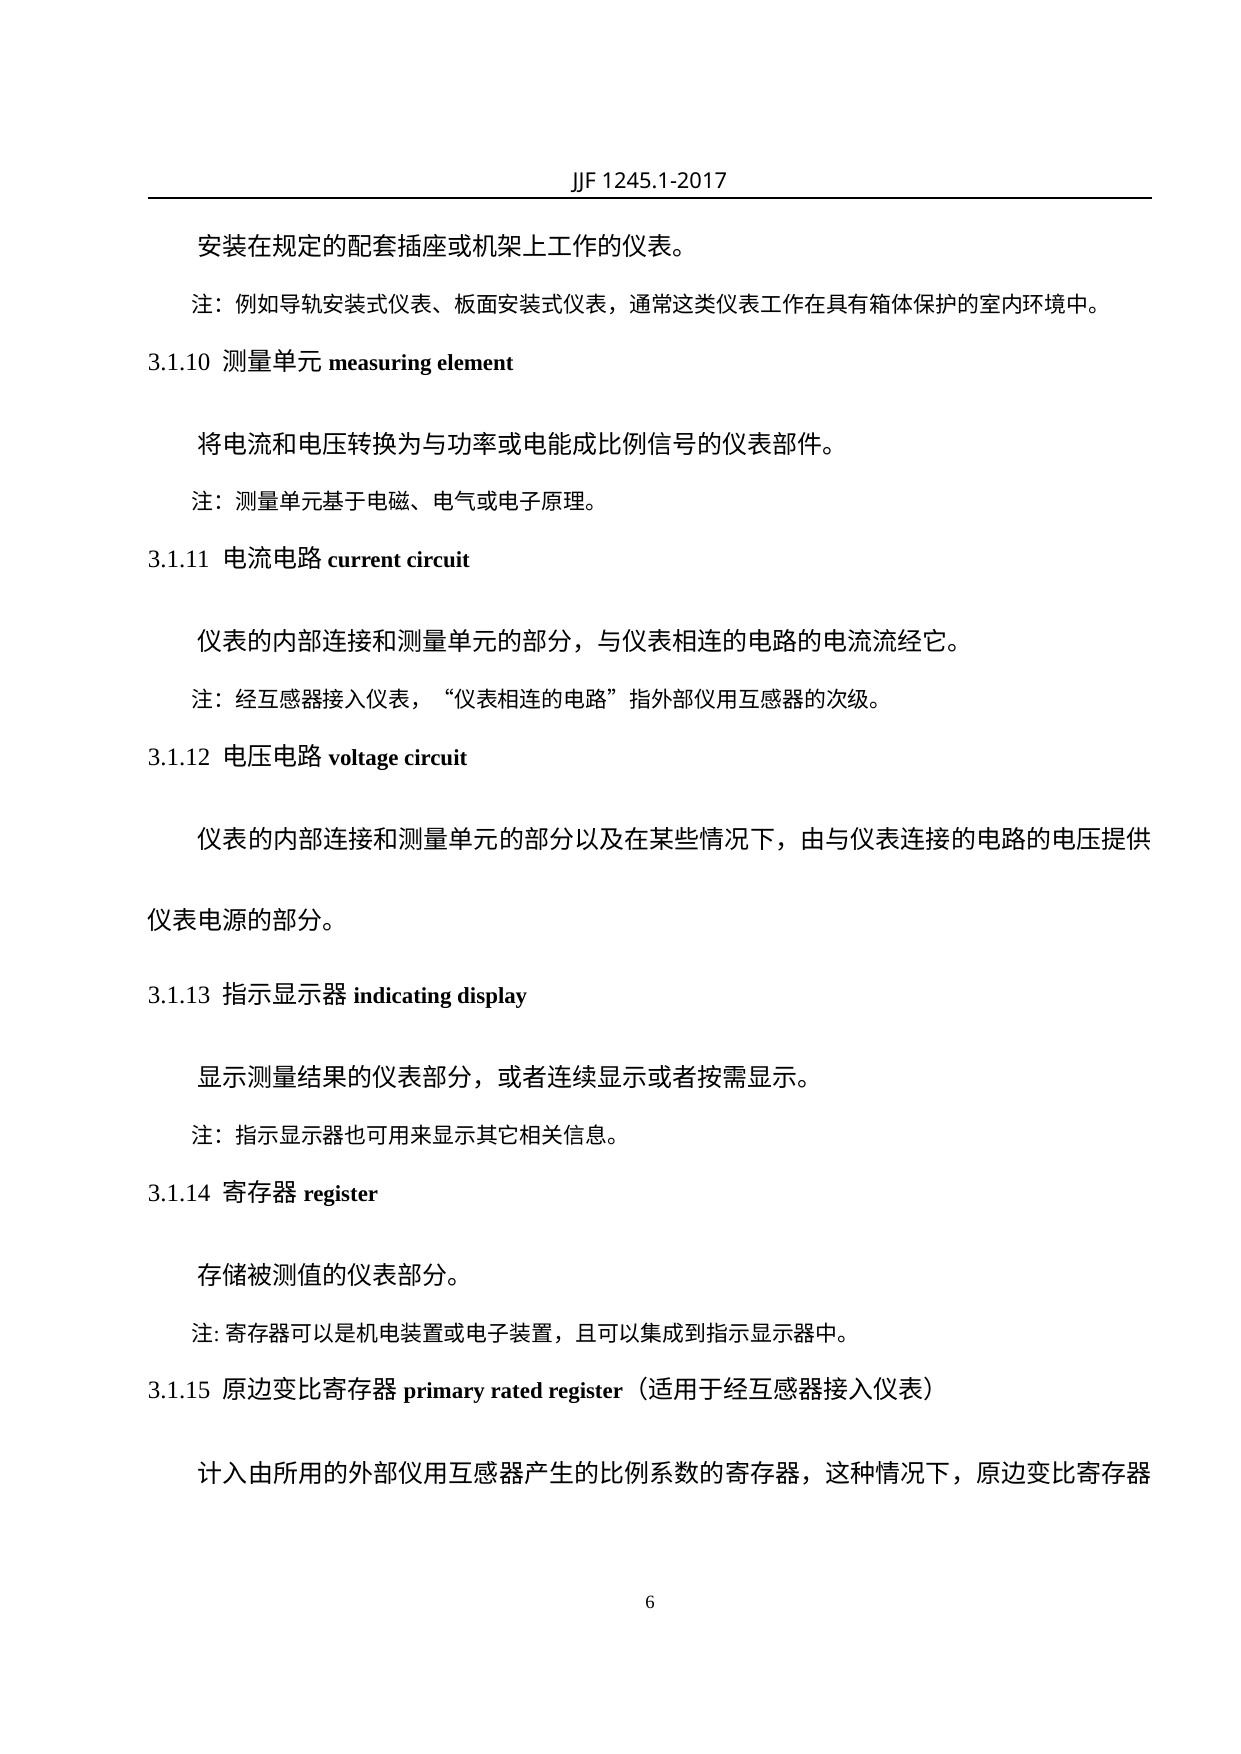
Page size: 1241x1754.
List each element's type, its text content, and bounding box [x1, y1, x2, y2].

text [148, 1439, 1152, 1504]
text 仪表的内部连接和测量单元的部分，与仪表相连的电路的电流流经它。 [148, 607, 1152, 672]
text 3.1.10 测量单元 measuring element [148, 327, 1152, 392]
text 仪表的内部连接和测量单元的部分以及在某些情况下，由与仪表连接的电路的电压提供仪表电源的部分。 [148, 805, 1152, 951]
text 将电流和电压转换为与功率或电能成比例信号的仪表部件。 [148, 410, 1152, 475]
text 存储被测值的仪表部分。 [148, 1241, 1152, 1306]
text 注：例如导轨安装式仪表、板面安装式仪表，通常这类仪表工作在具有箱体保护的室内环境中。 [148, 286, 1152, 319]
text 注：测量单元基于电磁、电气或电子原理。 [148, 484, 1152, 516]
text 安装在规定的配套插座或机架上工作的仪表。 [148, 212, 1152, 277]
text 3.1.13 指示显示器 indicating display [148, 960, 1152, 1025]
text 注：经互感器接入仪表，“仪表相连的电路”指外部仪用互感器的次级。 [148, 681, 1152, 714]
text 注: 寄存器可以是机电装置或电子装置，且可以集成到指示显示器中。 [148, 1315, 1152, 1348]
text 3.1.14 寄存器 register [148, 1158, 1152, 1223]
text 3.1.15 原边变比寄存器 primary rated register（适用于经互感器接入仪表） [148, 1356, 1152, 1421]
text 3.1.11 电流电路 current circuit [148, 524, 1152, 589]
text 注：指示显示器也可用来显示其它相关信息。 [148, 1117, 1152, 1150]
text 显示测量结果的仪表部分，或者连续显示或者按需显示。 [148, 1043, 1152, 1108]
text 3.1.12 电压电路 voltage circuit [148, 722, 1152, 787]
